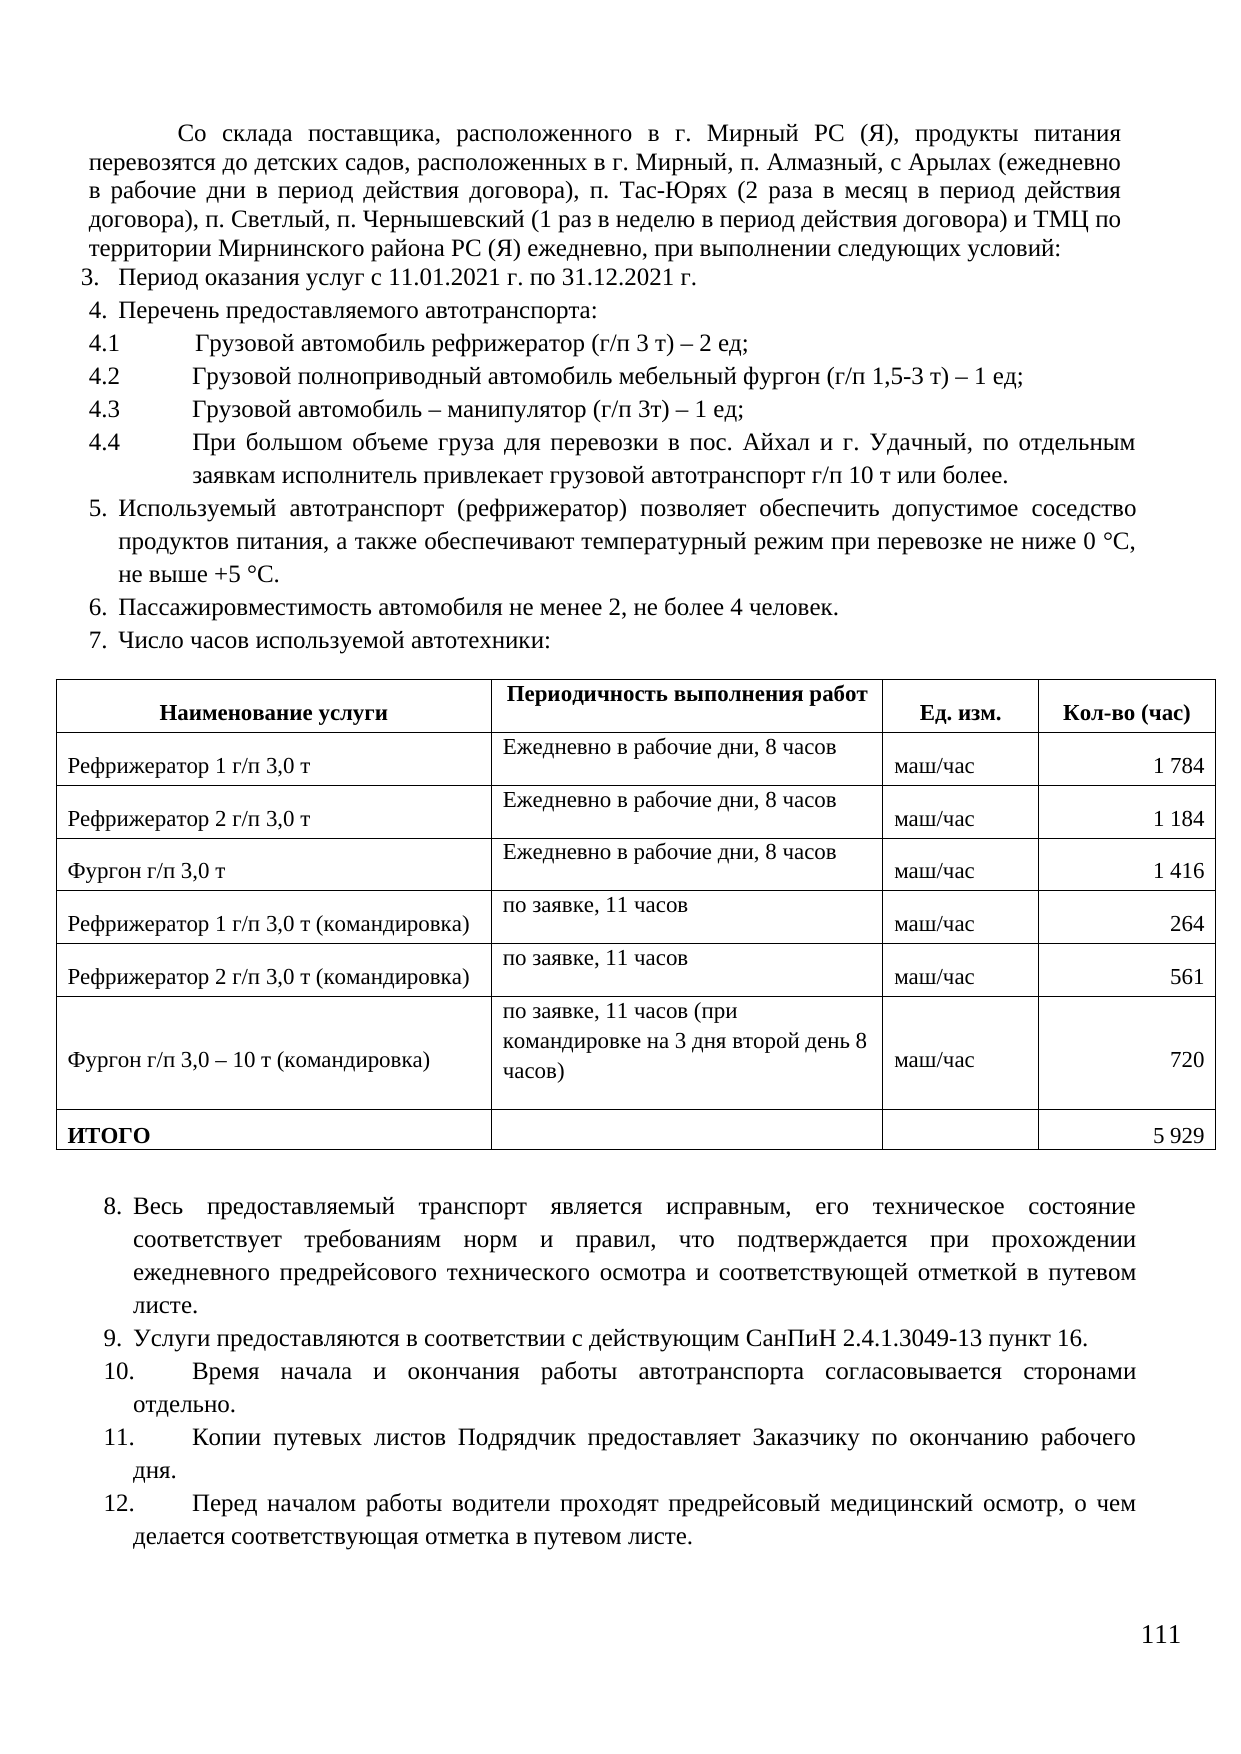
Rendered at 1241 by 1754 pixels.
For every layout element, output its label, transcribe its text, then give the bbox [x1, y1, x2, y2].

list Грузовой автомобиль – манипулятор (г/п 3т) – 1 ед; [88, 394, 1137, 423]
table_cell Рефрижератор 2 г/п 3,0 т (командировка) [57, 944, 491, 996]
table_cell 1 416 [1039, 839, 1215, 890]
list Число часов используемой автотехники: [88, 625, 1137, 654]
table_cell [883, 1110, 1038, 1149]
table_cell маш/час [883, 733, 1038, 784]
table_cell 561 [1039, 944, 1215, 996]
table_header Периодичность выполнения работ [492, 680, 882, 732]
table_cell ИТОГО [57, 1110, 491, 1149]
list Грузовой автомобиль рефрижератор (г/п 3 т) – 2 ед; [88, 328, 1137, 357]
list Период оказания услуг с 11.01.2021 г. по 31.12.2021 г. [81, 262, 1137, 291]
list При большом объеме груза для перевозки в пос. Айхал и г. Удачный, по отдельным заявкам исполнитель привлекает грузовой автотранспорт г/п 10 т или более. [88, 427, 1137, 489]
list Перечень предоставляемого автотранспорта: [88, 295, 1137, 324]
table_cell Фургон г/п 3,0 – 10 т (командировка) [57, 997, 491, 1109]
table_cell маш/час [883, 997, 1038, 1109]
text Со склада поставщика, расположенного в г. Мирный РС (Я), продукты питания перевозятся до детских садов, расположенных в г. Мирный, п. Алмазный, с Арылах (ежедневно в рабочие дни в период действия договора), п. Тас-Юрях (2 раза в месяц в период действия договора), п. Светлый, п. Чернышевский (1 раз в неделю в период действия договора) и ТМЦ по территории Мирнинского района РС (Я) ежедневно, при выполнении следующих условий: [88, 118, 1122, 262]
table_cell по заявке, 11 часов [492, 944, 882, 996]
table_cell по заявке, 11 часов (при командировке на 3 дня второй день 8 часов) [492, 997, 882, 1109]
table_cell маш/час [883, 786, 1038, 837]
list Услуги предоставляются в соответствии с действующим СанПиН 2.4.1.3049-13 пункт 16. [103, 1323, 1137, 1352]
table_header Наименование услуги [57, 680, 491, 732]
table_cell 1 784 [1039, 733, 1215, 784]
table_cell Ежедневно в рабочие дни, 8 часов [492, 786, 882, 837]
table_cell маш/час [883, 891, 1038, 943]
table_cell 264 [1039, 891, 1215, 943]
table_cell 720 [1039, 997, 1215, 1109]
table_cell Рефрижератор 2 г/п 3,0 т [57, 786, 491, 837]
table_header Ед. изм. [883, 680, 1038, 732]
table_header Кол-во (час) [1039, 680, 1215, 732]
table_cell 5 929 [1039, 1110, 1215, 1149]
table_cell Рефрижератор 1 г/п 3,0 т (командировка) [57, 891, 491, 943]
table_cell [492, 1110, 882, 1149]
table_cell Ежедневно в рабочие дни, 8 часов [492, 839, 882, 890]
table_cell Ежедневно в рабочие дни, 8 часов [492, 733, 882, 784]
list Грузовой полноприводный автомобиль мебельный фургон (г/п 1,5-3 т) – 1 ед; [88, 361, 1137, 390]
table_cell маш/час [883, 944, 1038, 996]
table_cell Рефрижератор 1 г/п 3,0 т [57, 733, 491, 784]
list Время начала и окончания работы автотранспорта согласовывается сторонами отдельно. [103, 1356, 1137, 1418]
table_cell по заявке, 11 часов [492, 891, 882, 943]
list Копии путевых листов Подрядчик предоставляет Заказчику по окончанию рабочего дня. [103, 1422, 1137, 1484]
list Используемый автотранспорт (рефрижератор) позволяет обеспечить допустимое соседство продуктов питания, а также обеспечивают температурный режим при перевозке не ниже 0 °С, не выше +5 °С. [88, 493, 1137, 588]
list Весь предоставляемый транспорт является исправным, его техническое состояние соответствует требованиям норм и правил, что подтверждается при прохождении ежедневного предрейсового технического осмотра и соответствующей отметкой в путевом листе. [103, 1191, 1137, 1319]
table_cell 1 184 [1039, 786, 1215, 837]
table_cell маш/час [883, 839, 1038, 890]
list Пассажировместимость автомобиля не менее 2, не более 4 человек. [88, 592, 1137, 621]
list Перед началом работы водители проходят предрейсовый медицинский осмотр, о чем делается соответствующая отметка в путевом листе. [103, 1488, 1137, 1550]
table_cell Фургон г/п 3,0 т [57, 839, 491, 890]
